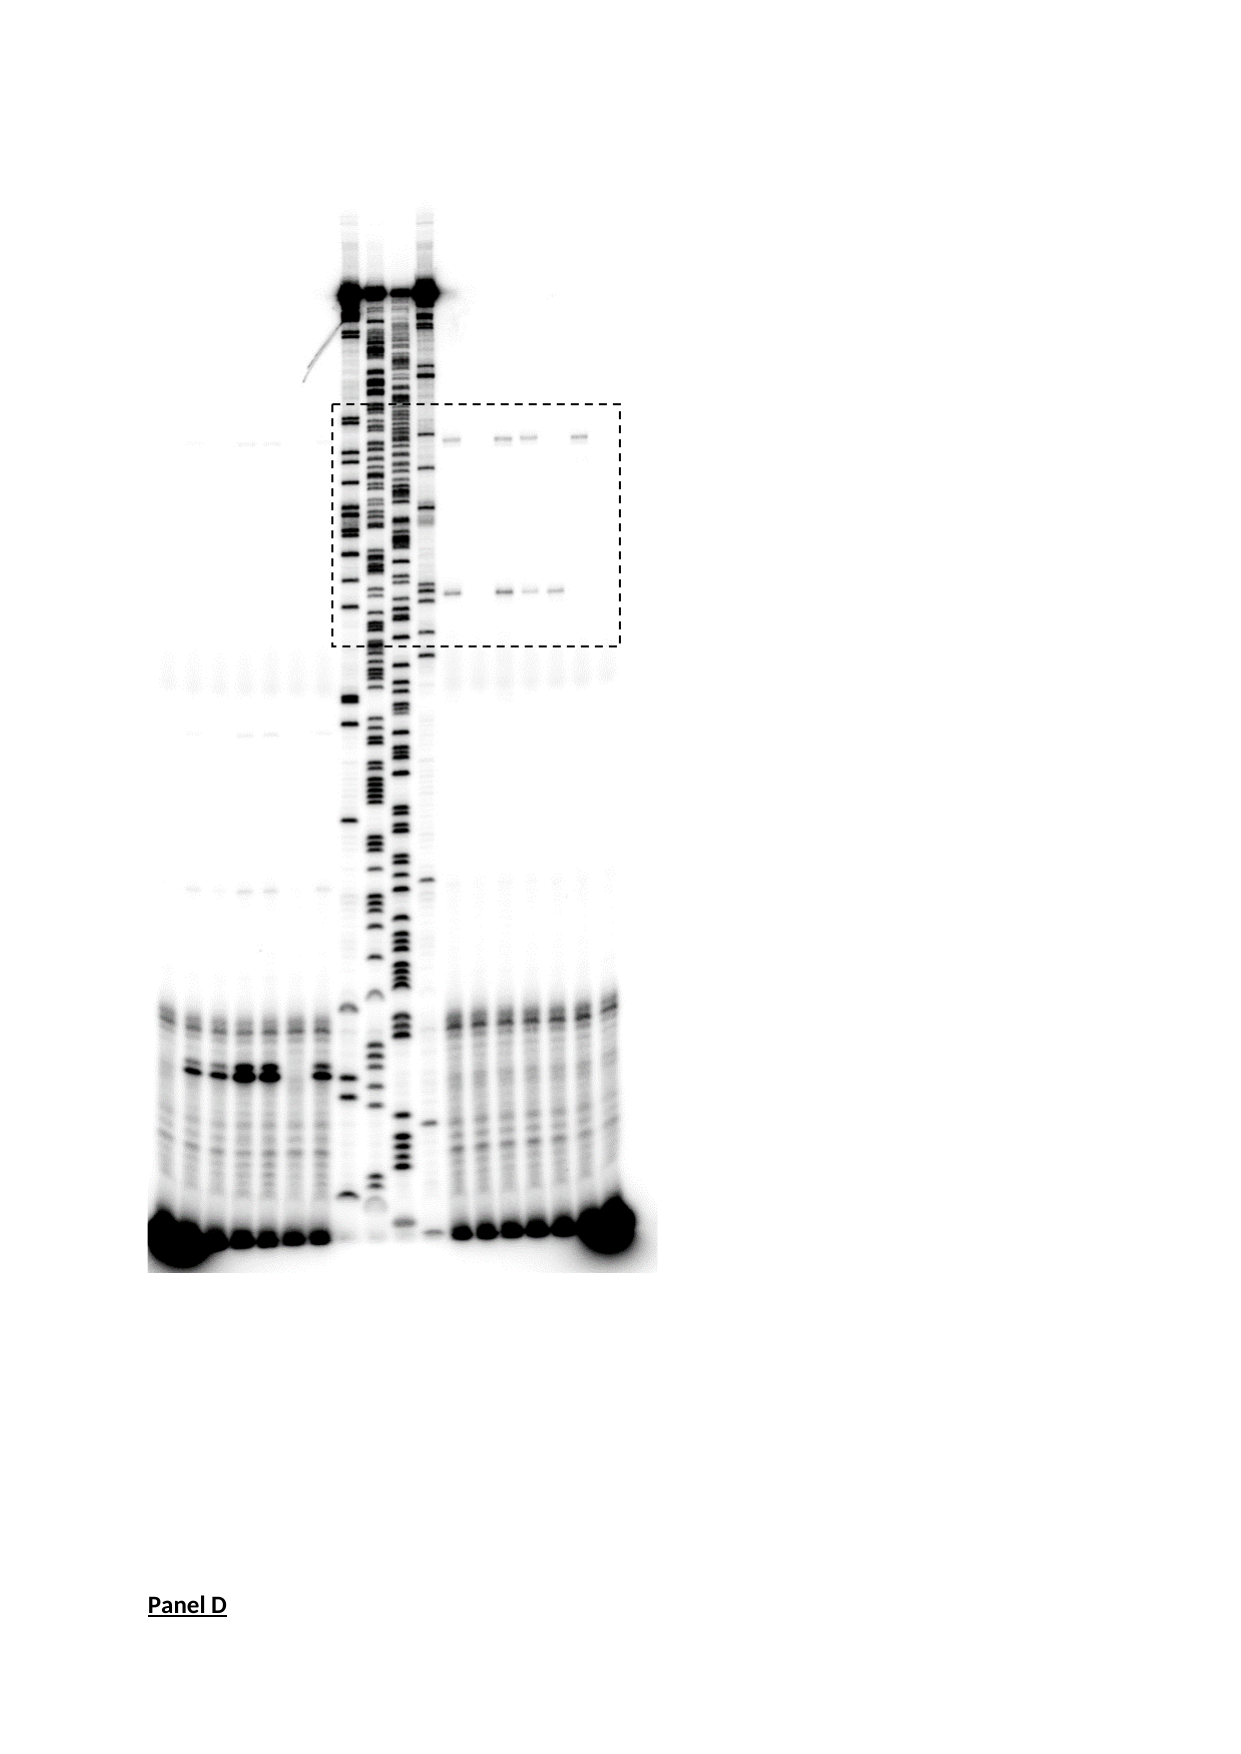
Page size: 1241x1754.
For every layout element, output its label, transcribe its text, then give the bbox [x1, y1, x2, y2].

picture [147, 147, 658, 1273]
text Panel D [148, 1589, 1093, 1619]
